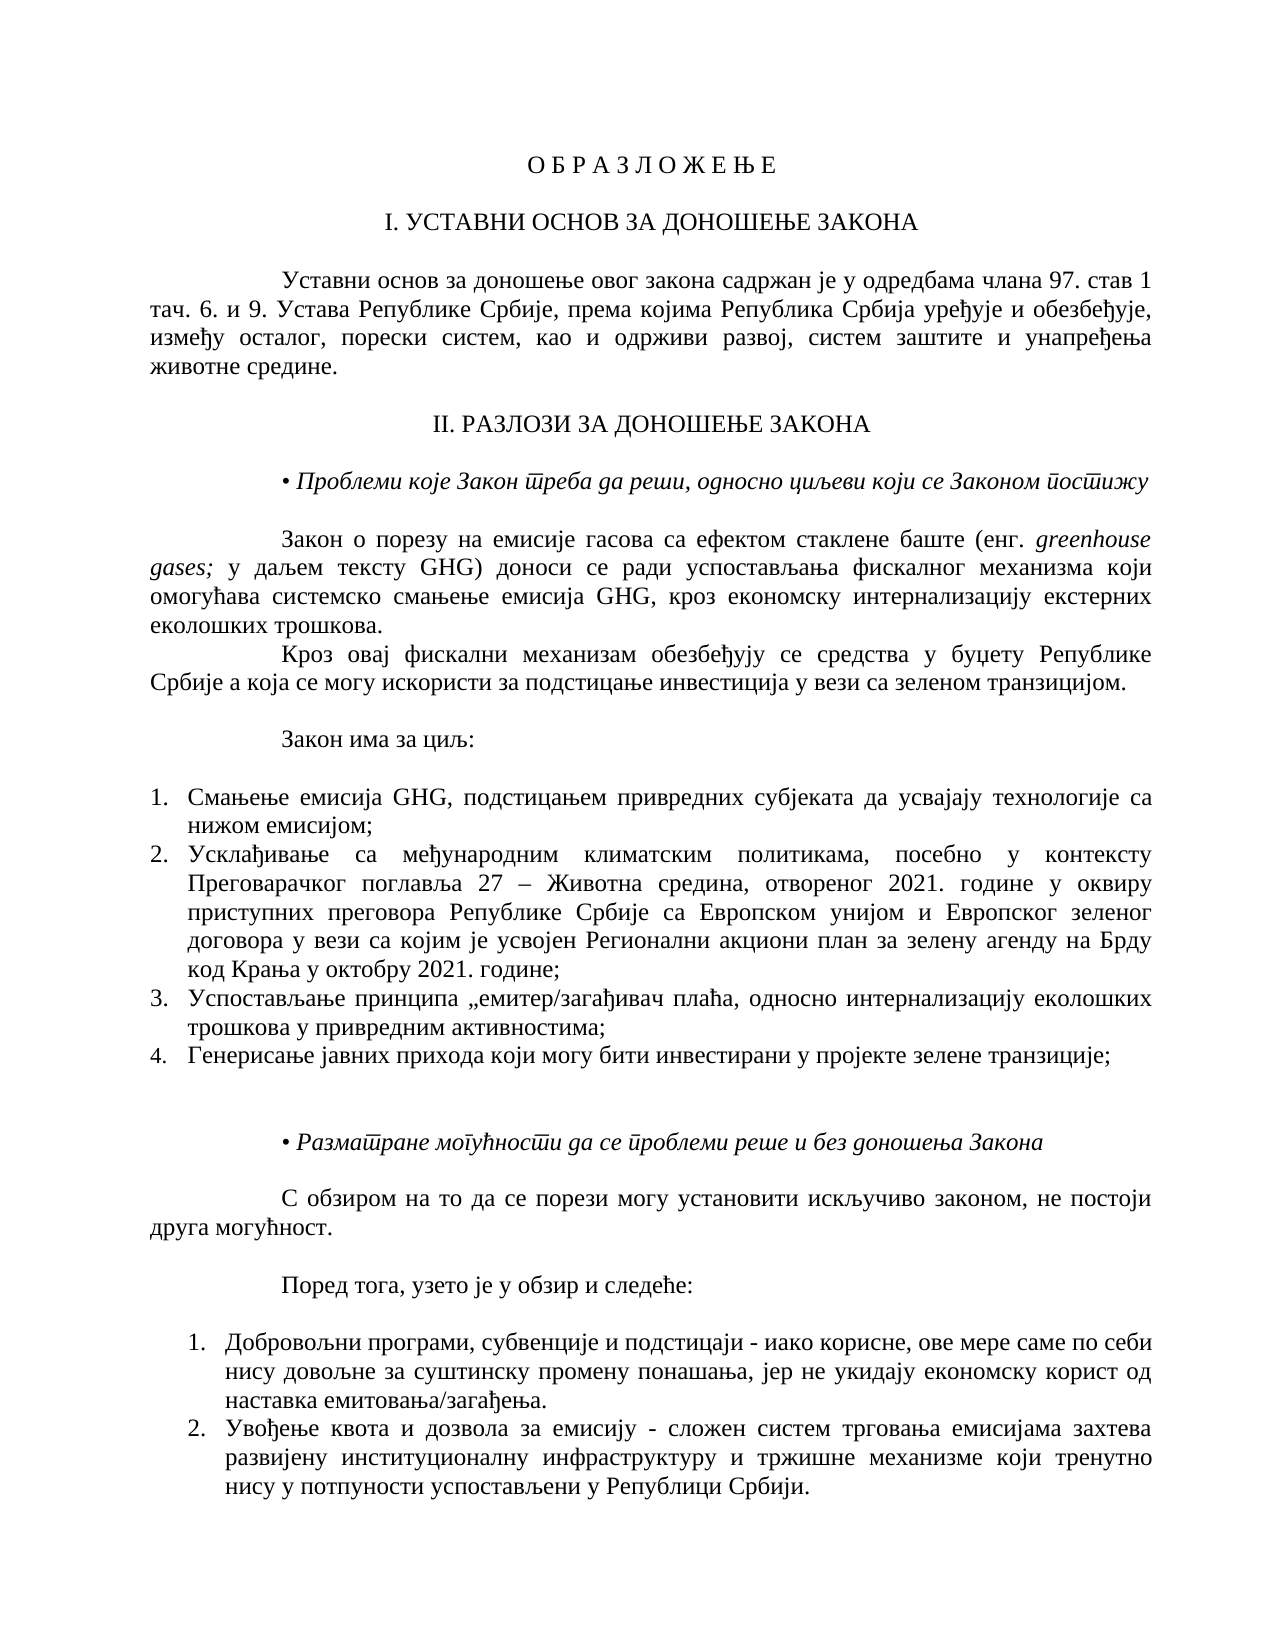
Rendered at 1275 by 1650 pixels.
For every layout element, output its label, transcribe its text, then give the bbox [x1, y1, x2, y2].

text Уставни основ за доношење овог закона садржан је у одредбама члана 97. став 1 тач. 6. и 9. Устава Републике Србије, према којима Република Србија уређује и обезбеђује, између осталог, порески систем, као и одрживи развој, систем заштите и унапређења животне средине. [150, 265, 1153, 380]
list Увођење квота и дозвола за емисију - сложен систем трговања емисијама захтева развијену институционалну инфраструктуру и тржишне механизме који тренутно нису у потпуности успостављени у Републици Србији. [187, 1413, 1153, 1500]
text • Проблеми које Закон треба да реши, односно циљеви који се Законом постижу [150, 466, 1153, 495]
text Закон има за циљ: [150, 724, 1153, 753]
text • Разматране могућности да се проблеми реше и без доношења Закона [150, 1127, 1153, 1156]
list Успостављање принципа „емитер/загађивач плаћа, односно интернализацију еколошких трошкова у привредним активностима; [150, 983, 1153, 1041]
text О Б Р А З Л О Ж Е Њ Е [150, 150, 1153, 179]
list Добровољни програми, субвенције и подстицаји - иако корисне, ове мере саме по себи нису довољне за суштинску промену понашања, јер не укидају економску корист од наставка емитовања/загађења. [187, 1327, 1153, 1413]
text I. УСТАВНИ ОСНОВ ЗА ДОНОШЕЊЕ ЗАКОНА [150, 207, 1153, 236]
text Кроз овај фискални механизам обезбеђују се средства у буџету Републике Србије а која се могу искористи за подстицање инвестиција у вези са зеленом транзицијом. [150, 639, 1153, 696]
list Усклађивање са међународним климатским политикама, посебно у контексту Преговарачког поглавља 27 – Животна средина, отвореног 2021. године у оквиру приступних преговора Републике Србије са Европском унијом и Европског зеленог договора у вези са којим је усвојен Регионални акциони план за зелену агенду на Брду код Крања у октобру 2021. године; [150, 839, 1153, 983]
text С обзиром на то да се порези могу установити искључиво законом, не постоји друга могућност. [150, 1183, 1153, 1241]
list Смањење емисија GHG, подстицањем привредних субјеката да усвајају технологије са нижом емисијом; [150, 782, 1153, 839]
text II. РАЗЛОЗИ ЗА ДОНОШЕЊЕ ЗАКОНА [150, 409, 1153, 437]
text Закон о порезу на емисије гасова са ефектом стаклене баште (енг. greenhouse gases; у даљем тексту GHG) доноси се ради успостављања фискалног механизма који омогућава системско смањење емисија GHG, кроз економску интернализацију екстерних еколошких трошкова. [150, 524, 1153, 639]
text Поред тога, узето је у обзир и следеће: [150, 1270, 1153, 1298]
list Генерисање јавних прихода који могу бити инвестирани у пројекте зелене транзиције; [150, 1041, 1153, 1069]
